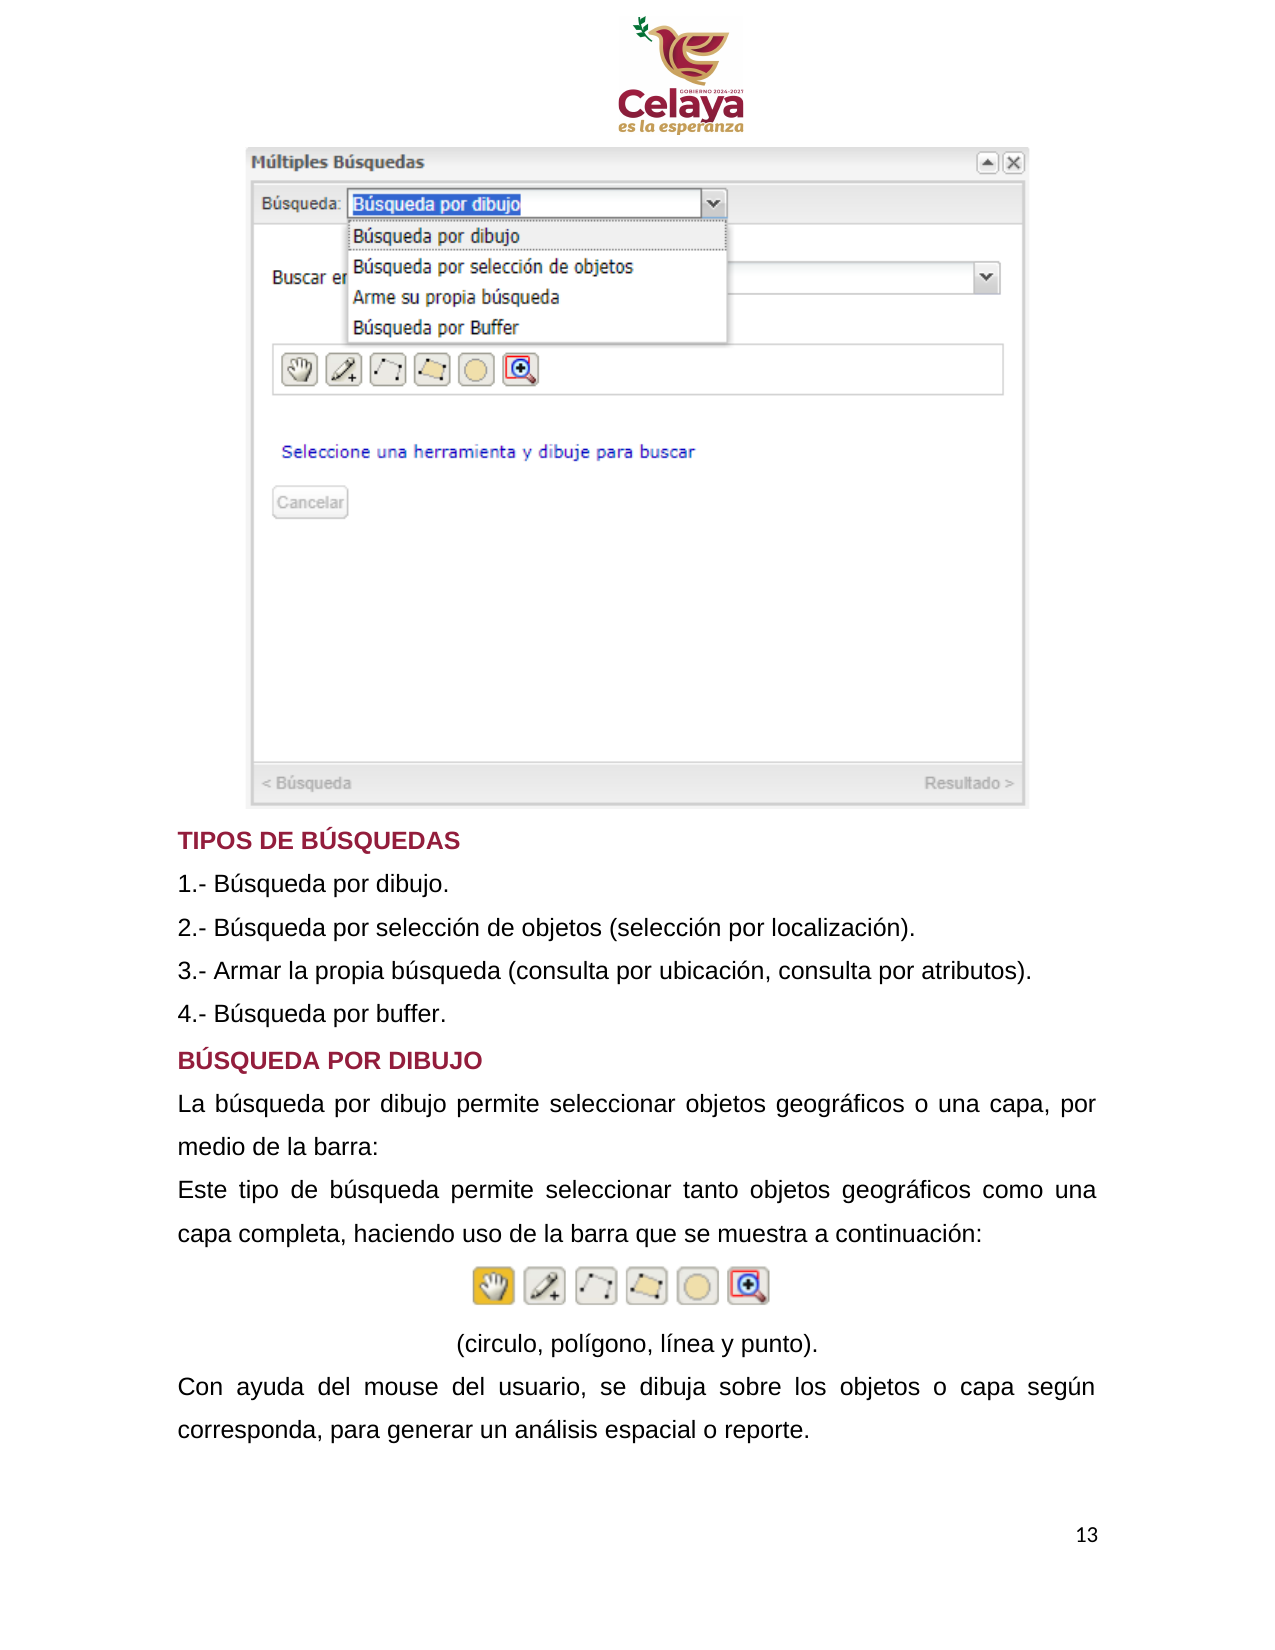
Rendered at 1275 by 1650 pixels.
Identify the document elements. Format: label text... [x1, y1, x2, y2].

subtitle TIPOS DE BÚSQUEDAS [177, 826, 1098, 855]
text La búsqueda por dibujo permite seleccionar objetos geográficos o una capa, por medio de la barra: [177, 1089, 1098, 1161]
text 3.- Armar la propia búsqueda (consulta por ubicación, consulta por atributos). [177, 956, 1098, 984]
text 1.- Búsqueda por dibujo. [177, 869, 1098, 898]
picture [245, 147, 1030, 809]
text Con ayuda del mouse del usuario, se dibuja sobre los objetos o capa según corresponda, para generar un análisis espacial o reporte. [177, 1372, 1098, 1444]
text 4.- Búsqueda por buffer. [177, 999, 1098, 1028]
picture [618, 16, 744, 135]
text Este tipo de búsqueda permite seleccionar tanto objetos geográficos como una capa completa, haciendo uso de la barra que se muestra a continuación: [177, 1176, 1098, 1247]
subtitle BÚSQUEDA POR DIBUJO [177, 1046, 1098, 1075]
text 2.- Búsqueda por selección de objetos (selección por localización). [177, 913, 1098, 941]
text (circulo, polígono, línea y punto). [177, 1329, 1098, 1358]
picture [466, 1261, 809, 1315]
